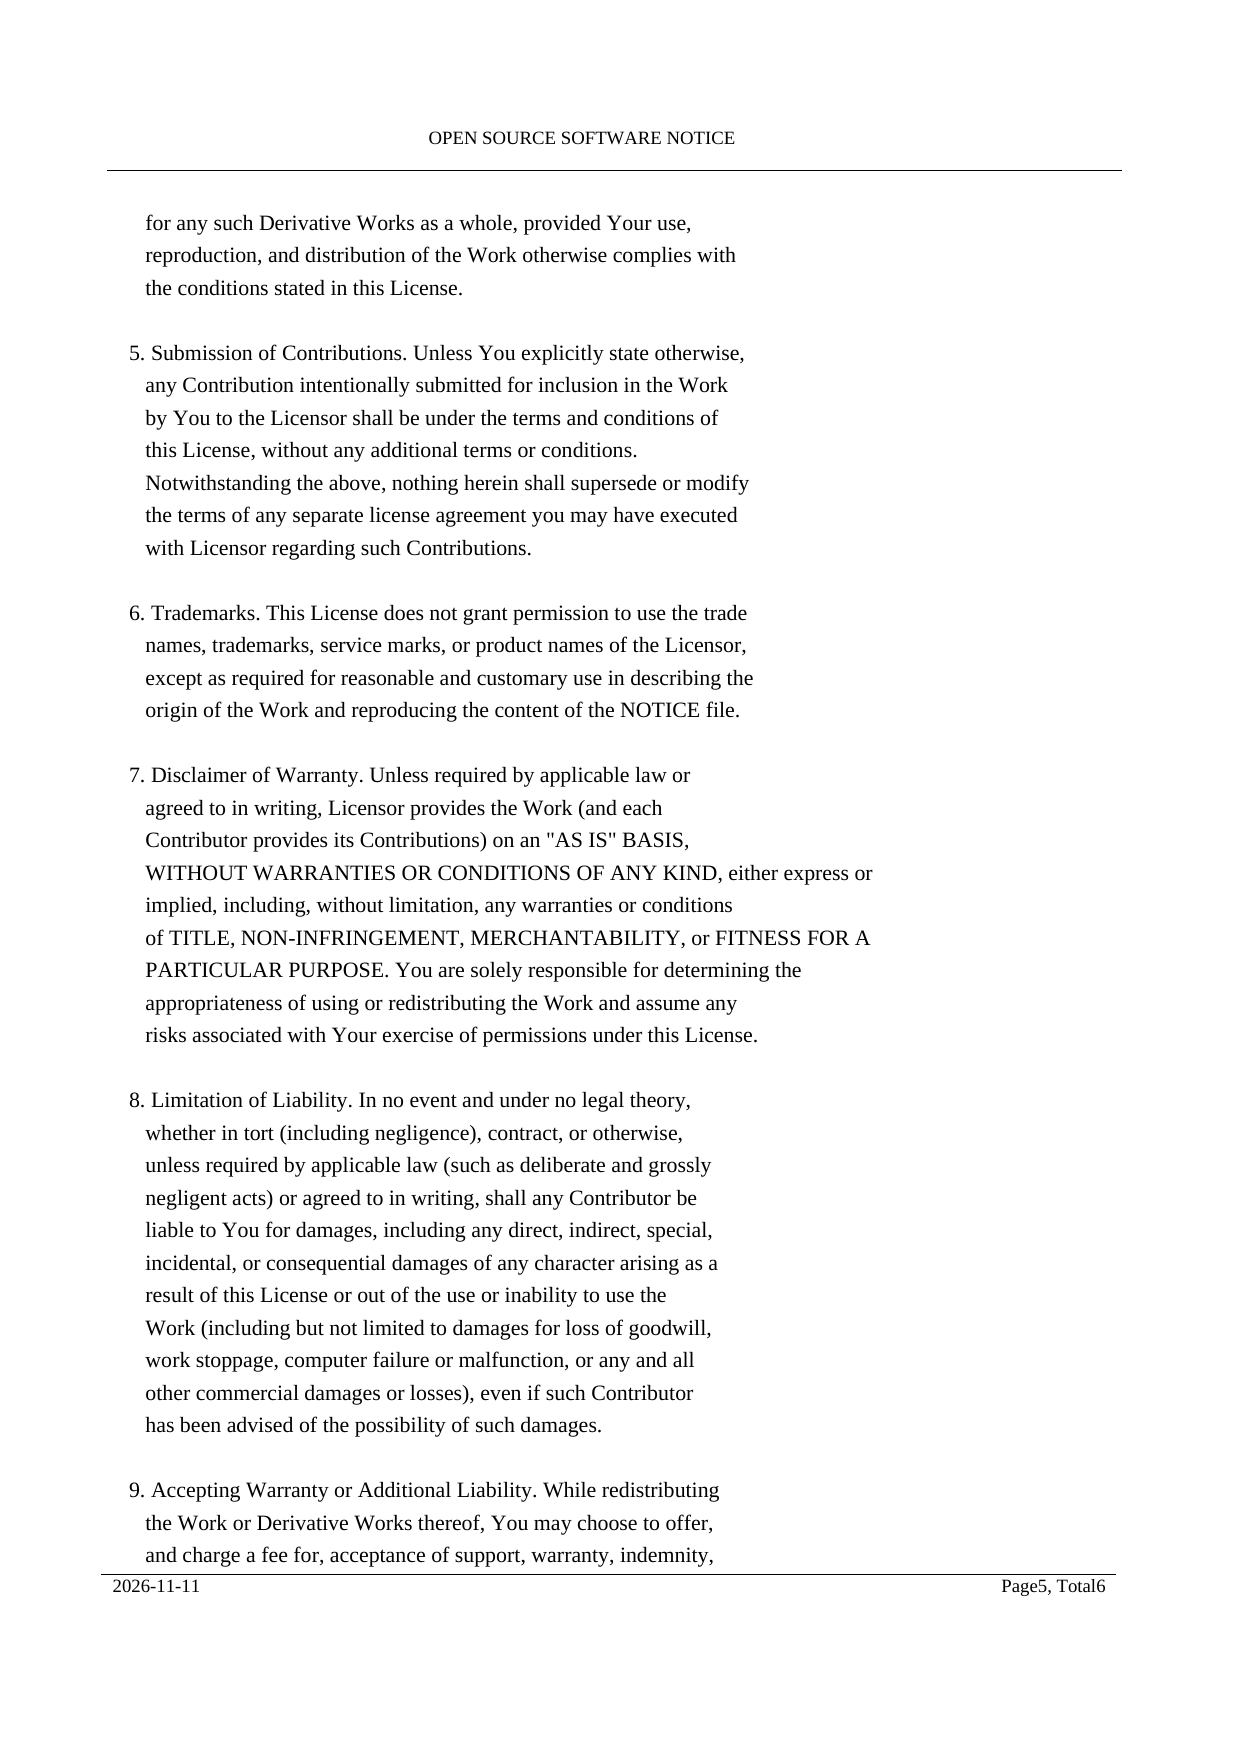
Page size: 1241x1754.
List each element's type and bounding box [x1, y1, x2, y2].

text [112, 206, 1128, 1571]
